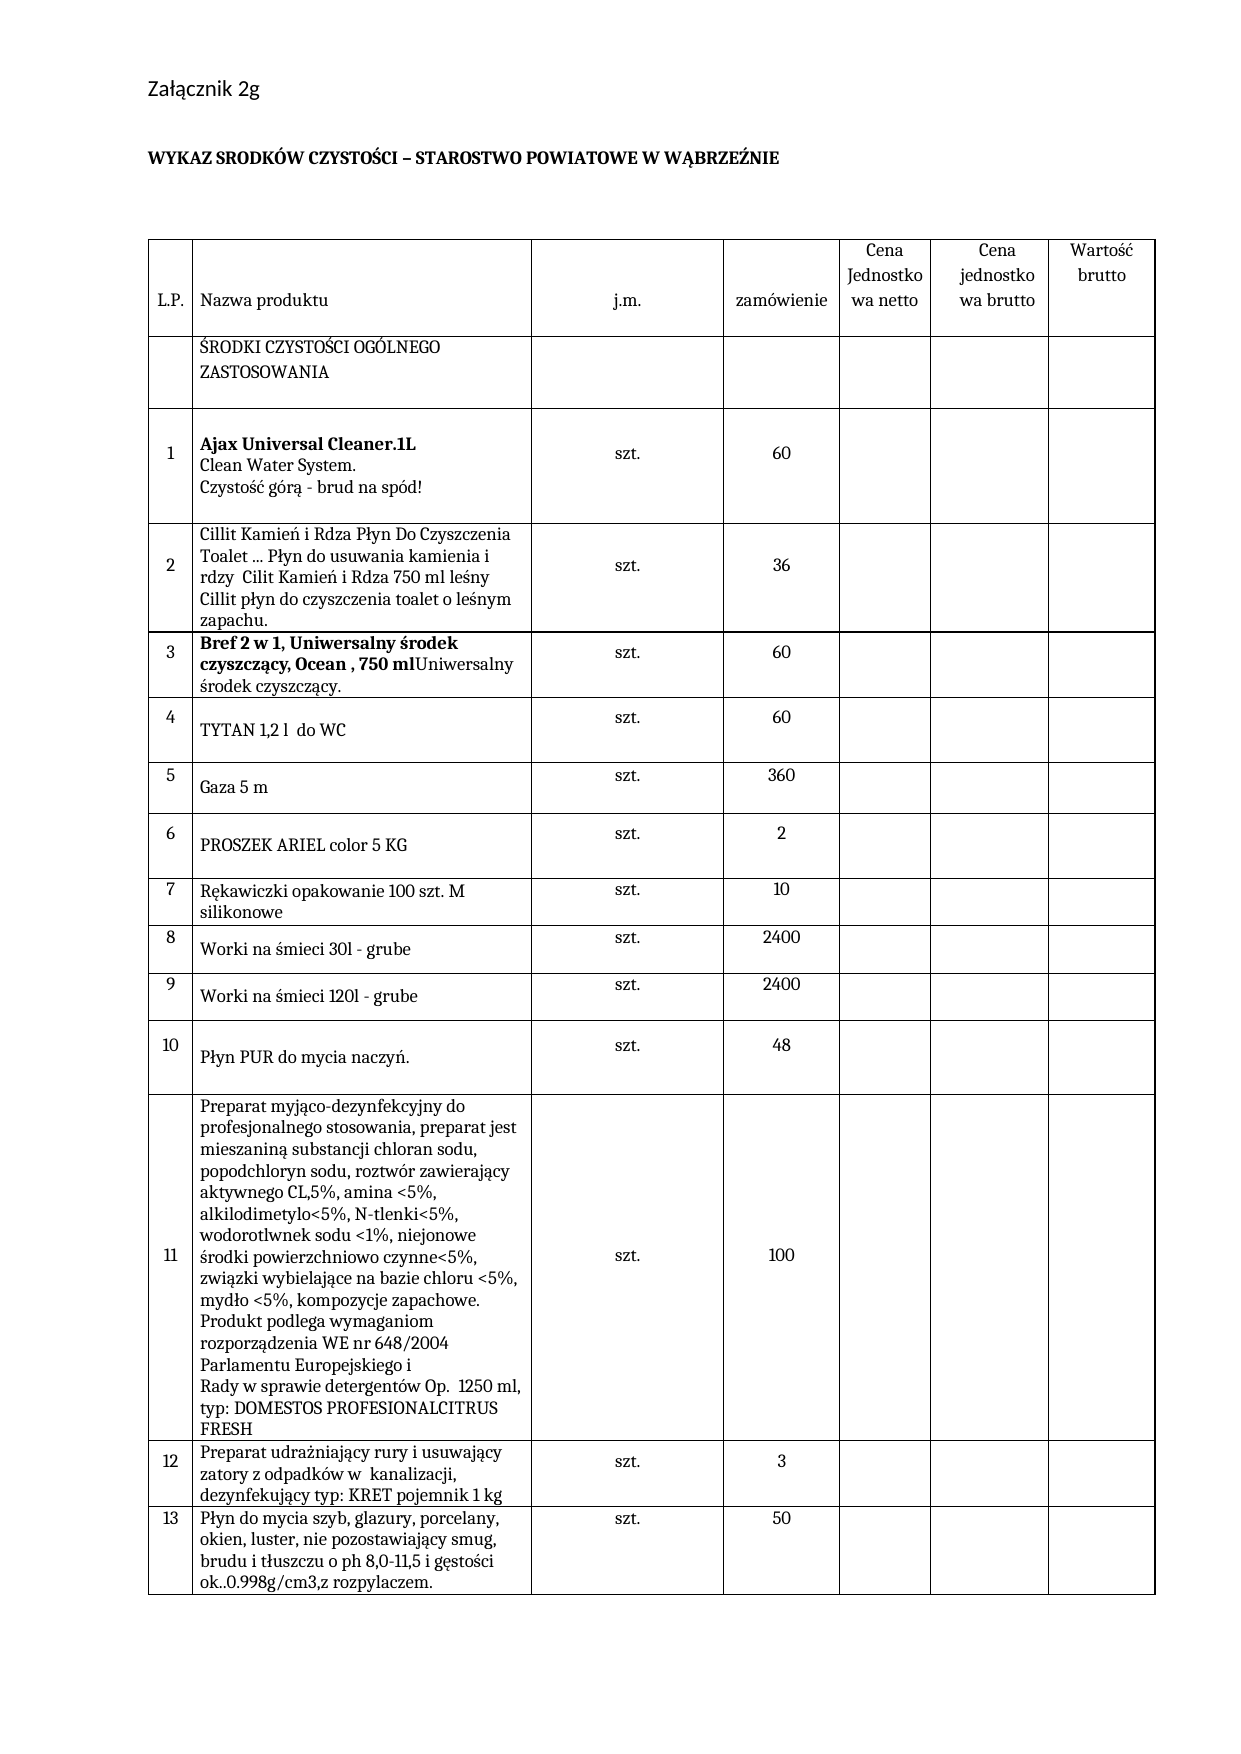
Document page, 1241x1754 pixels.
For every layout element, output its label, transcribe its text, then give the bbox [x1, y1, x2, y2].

table_cell Worki na śmieci 120l - grube [193, 974, 531, 1020]
table_cell Preparat udrażniający rury i usuwający zatory z odpadków w kanalizacji, dezynfekujący typ: KRET pojemnik 1 kg [193, 1441, 531, 1506]
table_header [931, 240, 947, 336]
table_header L.P. [149, 240, 192, 336]
table_cell [840, 337, 930, 408]
table_cell [931, 974, 947, 1020]
table_cell [947, 524, 1048, 631]
table_cell [931, 1095, 947, 1440]
table_cell [947, 409, 1048, 522]
table_cell szt. [532, 409, 723, 522]
table_cell Gaza 5 m [193, 763, 531, 813]
table_header j.m. [532, 240, 723, 336]
table_cell [1049, 1507, 1154, 1593]
table_cell [931, 524, 947, 631]
table_cell Ajax Universal Cleaner.1L Clean Water System. Czystość górą - brud na spód! [193, 409, 531, 522]
table_cell [947, 879, 1048, 925]
table_cell szt. [532, 879, 723, 925]
table_cell 9 [149, 974, 192, 1020]
table_cell [1049, 974, 1154, 1020]
table_cell szt. [532, 633, 723, 697]
table_cell [1049, 1095, 1154, 1440]
table_cell [1049, 409, 1154, 522]
table_cell [947, 1441, 1048, 1506]
table_cell [1049, 698, 1154, 762]
table_cell 50 [724, 1507, 839, 1593]
table_cell 360 [724, 763, 839, 813]
table_cell [840, 879, 930, 925]
text WYKAZ SRODKÓW CZYSTOŚCI – STAROSTWO POWIATOWE W WĄBRZEŹNIE [148, 148, 1093, 169]
table_cell [947, 1507, 1048, 1593]
table_cell [947, 974, 1048, 1020]
table_cell Cillit Kamień i Rdza Płyn Do Czyszczenia Toalet ... Płyn do usuwania kamienia i rdzy Cilit Kamień i Rdza 750 ml leśny Cillit płyn do czyszczenia toalet o leśnym zapachu. [193, 524, 531, 631]
table_cell [931, 1021, 947, 1094]
table_cell [947, 337, 1048, 408]
table_cell Rękawiczki opakowanie 100 szt. M silikonowe [193, 879, 531, 925]
table_cell szt. [532, 1507, 723, 1593]
table_cell [947, 1095, 1048, 1440]
table_cell [840, 926, 930, 972]
table_cell 3 [149, 633, 192, 697]
table_cell Płyn PUR do mycia naczyń. [193, 1021, 531, 1094]
table_header Cena jednostkowa brutto [947, 240, 1048, 336]
table_cell szt. [532, 974, 723, 1020]
table_cell [931, 698, 947, 762]
table_header Nazwa produktu [193, 240, 531, 336]
table_cell [840, 1507, 930, 1593]
table_cell [1049, 926, 1154, 972]
table_cell 13 [149, 1507, 192, 1593]
table_cell [931, 1441, 947, 1506]
table_cell szt. [532, 524, 723, 631]
table_cell [1049, 1021, 1154, 1094]
table_cell szt. [532, 814, 723, 878]
table_cell 1 [149, 409, 192, 522]
table_cell [840, 814, 930, 878]
table_cell [840, 1441, 930, 1506]
table_cell 6 [149, 814, 192, 878]
table_cell [724, 337, 839, 408]
table_cell szt. [532, 763, 723, 813]
table_cell [1049, 524, 1154, 631]
table_cell Worki na śmieci 30l - grube [193, 926, 531, 972]
table_cell [947, 814, 1048, 878]
table_cell 5 [149, 763, 192, 813]
table_cell 4 [149, 698, 192, 762]
table_cell Bref 2 w 1, Uniwersalny środek czyszczący, Ocean , 750 mlUniwersalny środek czyszczący. [193, 633, 531, 697]
table_cell szt. [532, 1441, 723, 1506]
table_cell [947, 926, 1048, 972]
table_cell [532, 337, 723, 408]
table_cell 2400 [724, 926, 839, 972]
table_cell [931, 926, 947, 972]
table_cell 11 [149, 1095, 192, 1440]
table_cell PROSZEK ARIEL color 5 KG [193, 814, 531, 878]
table_cell [840, 763, 930, 813]
table_cell szt. [532, 926, 723, 972]
table_cell 36 [724, 524, 839, 631]
table_cell [947, 763, 1048, 813]
table_cell szt. [532, 1095, 723, 1440]
table_cell 10 [149, 1021, 192, 1094]
table_cell [1049, 879, 1154, 925]
table_cell [931, 633, 947, 697]
table_cell [1049, 337, 1154, 408]
table_cell [947, 1021, 1048, 1094]
table_cell [840, 633, 930, 697]
table_cell szt. [532, 698, 723, 762]
table_cell Preparat myjąco-dezynfekcyjny do profesjonalnego stosowania, preparat jest mieszaniną substancji chloran sodu, popodchloryn sodu, roztwór zawierający aktywnego CL,5%, amina <5%, alkilodimetylo<5%, N-tlenki<5%, wodorotlwnek sodu <1%, niejonowe środki powierzchniowo czynne<5%, związki wybielające na bazie chloru <5%, mydło <5%, kompozycje zapachowe. Produkt podlega wymaganiom rozporządzenia WE nr 648/2004 Parlamentu Europejskiego i Rady w sprawie detergentów Op. 1250 ml, typ: DOMESTOS PROFESIONALCITRUS FRESH [193, 1095, 531, 1440]
table_cell [931, 409, 947, 522]
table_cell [193, 1507, 531, 1593]
table_cell [931, 763, 947, 813]
table_header Wartość brutto [1049, 240, 1154, 336]
table_cell 60 [724, 698, 839, 762]
table_cell 2400 [724, 974, 839, 1020]
table_cell [1049, 763, 1154, 813]
table_cell [931, 879, 947, 925]
table_cell 60 [724, 633, 839, 697]
table_cell szt. [532, 1021, 723, 1094]
table_cell [840, 524, 930, 631]
table_cell 7 [149, 879, 192, 925]
table_cell 48 [724, 1021, 839, 1094]
table_header Cena Jednostkowa netto [840, 240, 930, 336]
table_cell [1049, 1441, 1154, 1506]
table_cell [947, 698, 1048, 762]
table_cell [931, 1507, 947, 1593]
table_cell 60 [724, 409, 839, 522]
table_cell 3 [724, 1441, 839, 1506]
table_cell [840, 409, 930, 522]
table_cell 2 [724, 814, 839, 878]
table_header zamówienie [724, 240, 839, 336]
table_cell [840, 698, 930, 762]
table_cell ŚRODKI CZYSTOŚCI OGÓLNEGO ZASTOSOWANIA [193, 337, 531, 408]
table_cell [840, 1021, 930, 1094]
table_cell [1049, 633, 1154, 697]
table_cell [1049, 814, 1154, 878]
table_cell [840, 974, 930, 1020]
table_cell 12 [149, 1441, 192, 1506]
table_cell [149, 337, 192, 408]
table_cell 100 [724, 1095, 839, 1440]
table_cell 8 [149, 926, 192, 972]
table_cell [931, 814, 947, 878]
table_cell 2 [149, 524, 192, 631]
table_cell 10 [724, 879, 839, 925]
table_cell [931, 337, 947, 408]
table_cell [840, 1095, 930, 1440]
table_cell TYTAN 1,2 l do WC [193, 698, 531, 762]
table_cell [947, 633, 1048, 697]
